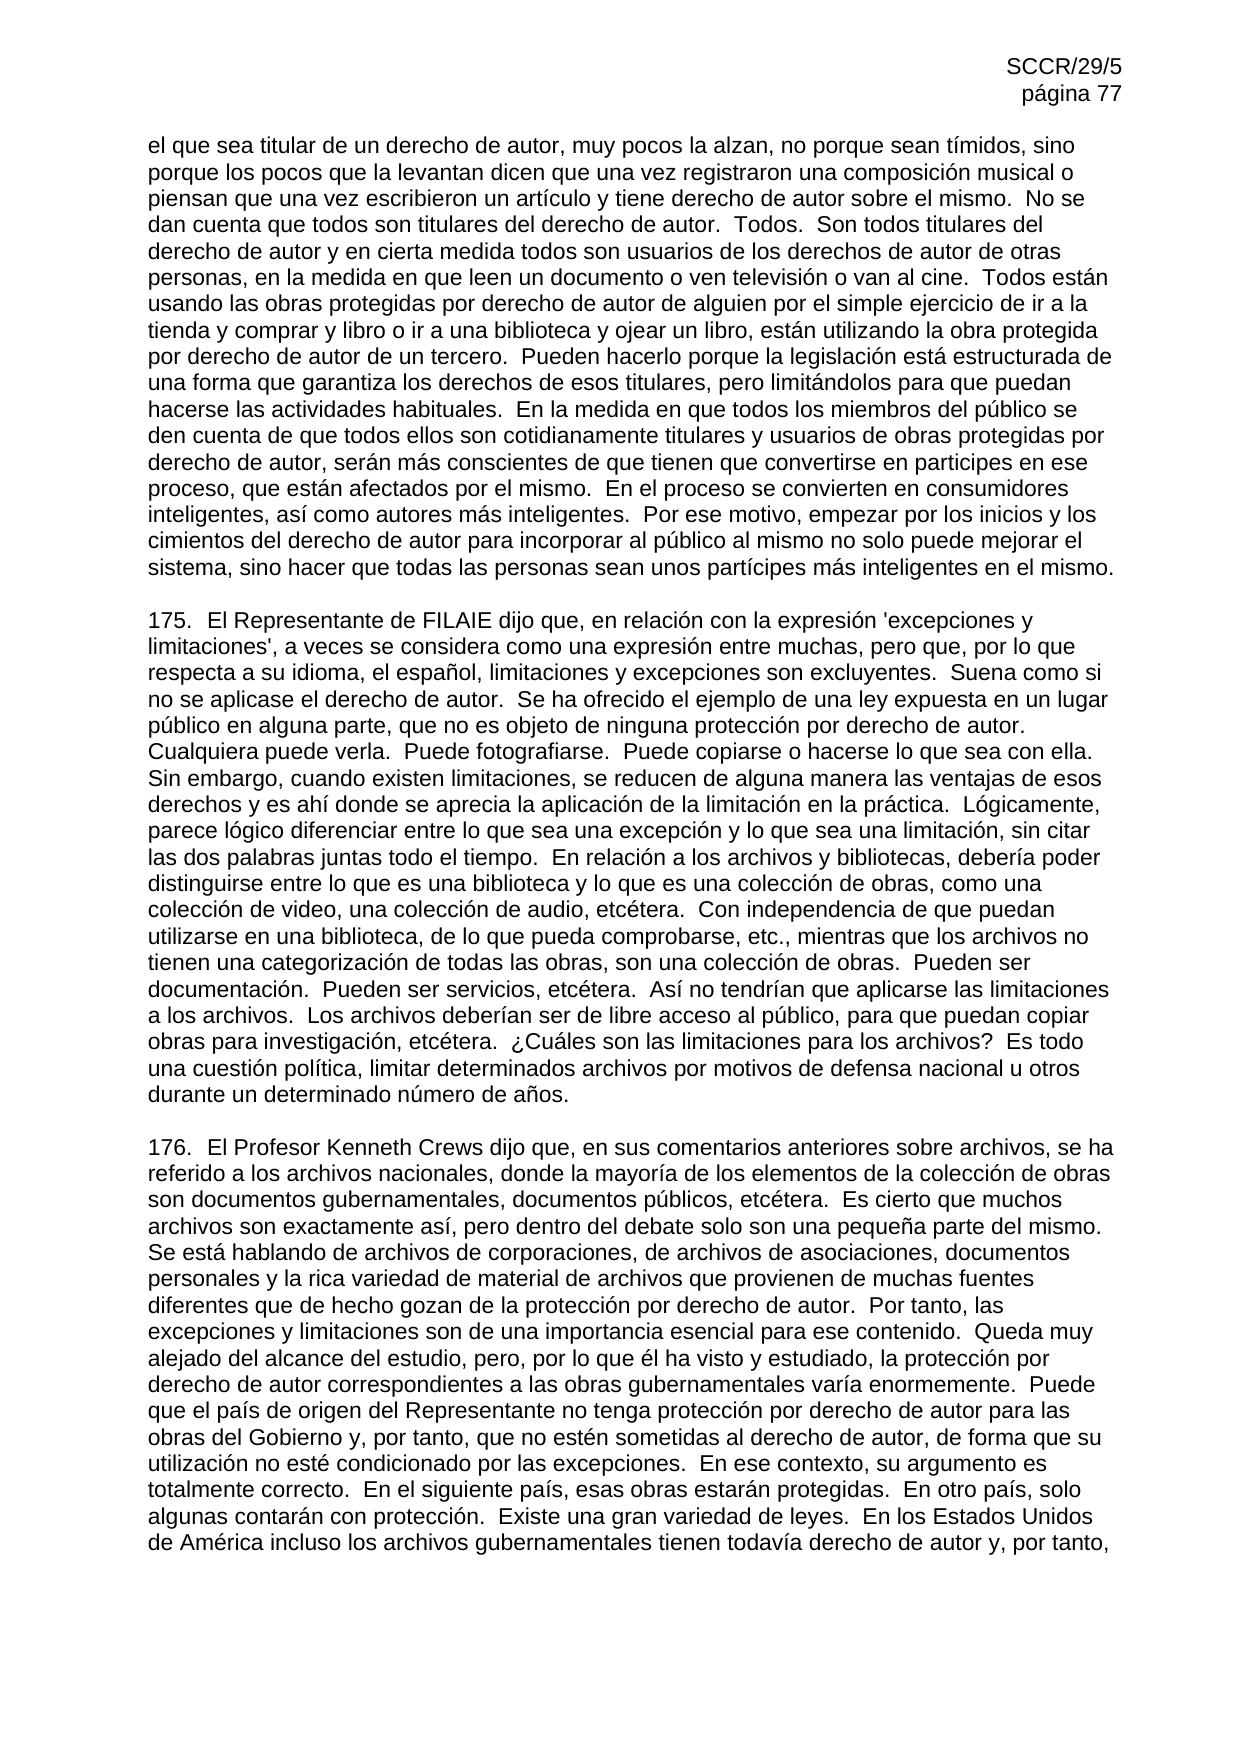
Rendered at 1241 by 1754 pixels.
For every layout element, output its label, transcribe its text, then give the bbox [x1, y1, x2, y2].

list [148, 1134, 1122, 1555]
list El Representante de FILAIE dijo que, en relación con la expresión 'excepciones y limitaciones', a veces se considera como una expresión entre muchas, pero que, por lo que respecta a su idioma, el español, limitaciones y excepciones son excluyentes. Suena como si no se aplicase el derecho de autor. Se ha ofrecido el ejemplo de una ley expuesta en un lugar público en alguna parte, que no es objeto de ninguna protección por derecho de autor. Cualquiera puede verla. Puede fotografiarse. Puede copiarse o hacerse lo que sea con ella. Sin embargo, cuando existen limitaciones, se reducen de alguna manera las ventajas de esos derechos y es ahí donde se aprecia la aplicación de la limitación en la práctica. Lógicamente, parece lógico diferenciar entre lo que sea una excepción y lo que sea una limitación, sin citar las dos palabras juntas todo el tiempo. En relación a los archivos y bibliotecas, debería poder distinguirse entre lo que es una biblioteca y lo que es una colección de obras, como una colección de video, una colección de audio, etcétera. Con independencia de que puedan utilizarse en una biblioteca, de lo que pueda comprobarse, etc., mientras que los archivos no tienen una categorización de todas las obras, son una colección de obras. Pueden ser documentación. Pueden ser servicios, etcétera. Así no tendrían que aplicarse las limitaciones a los archivos. Los archivos deberían ser de libre acceso al público, para que puedan copiar obras para investigación, etcétera. ¿Cuáles son las limitaciones para los archivos? Es todo una cuestión política, limitar determinados archivos por motivos de defensa nacional u otros durante un determinado número de años. [148, 607, 1122, 1107]
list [148, 132, 1122, 580]
